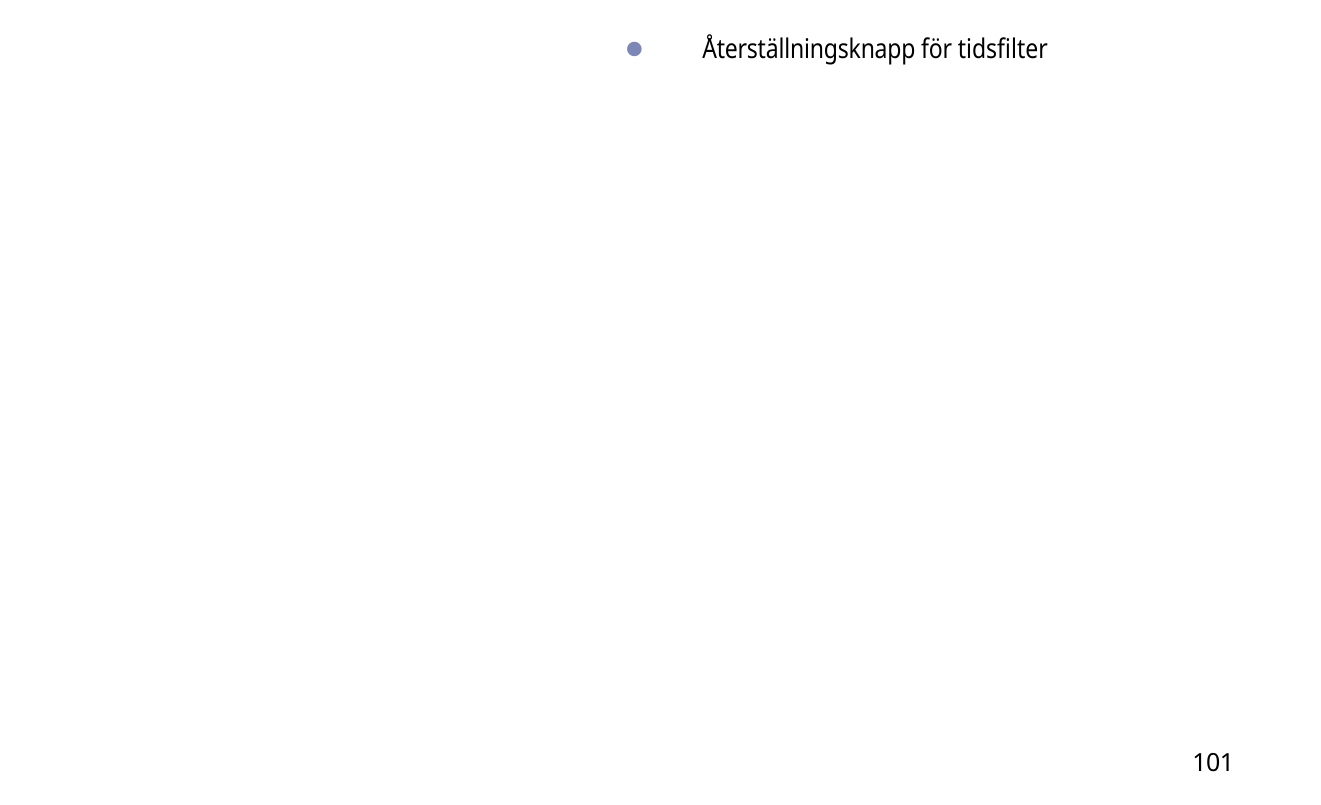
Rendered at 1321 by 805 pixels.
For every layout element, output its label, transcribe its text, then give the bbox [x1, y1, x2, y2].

list Återställningsknapp för tidsfilter [625, 29, 1258, 66]
